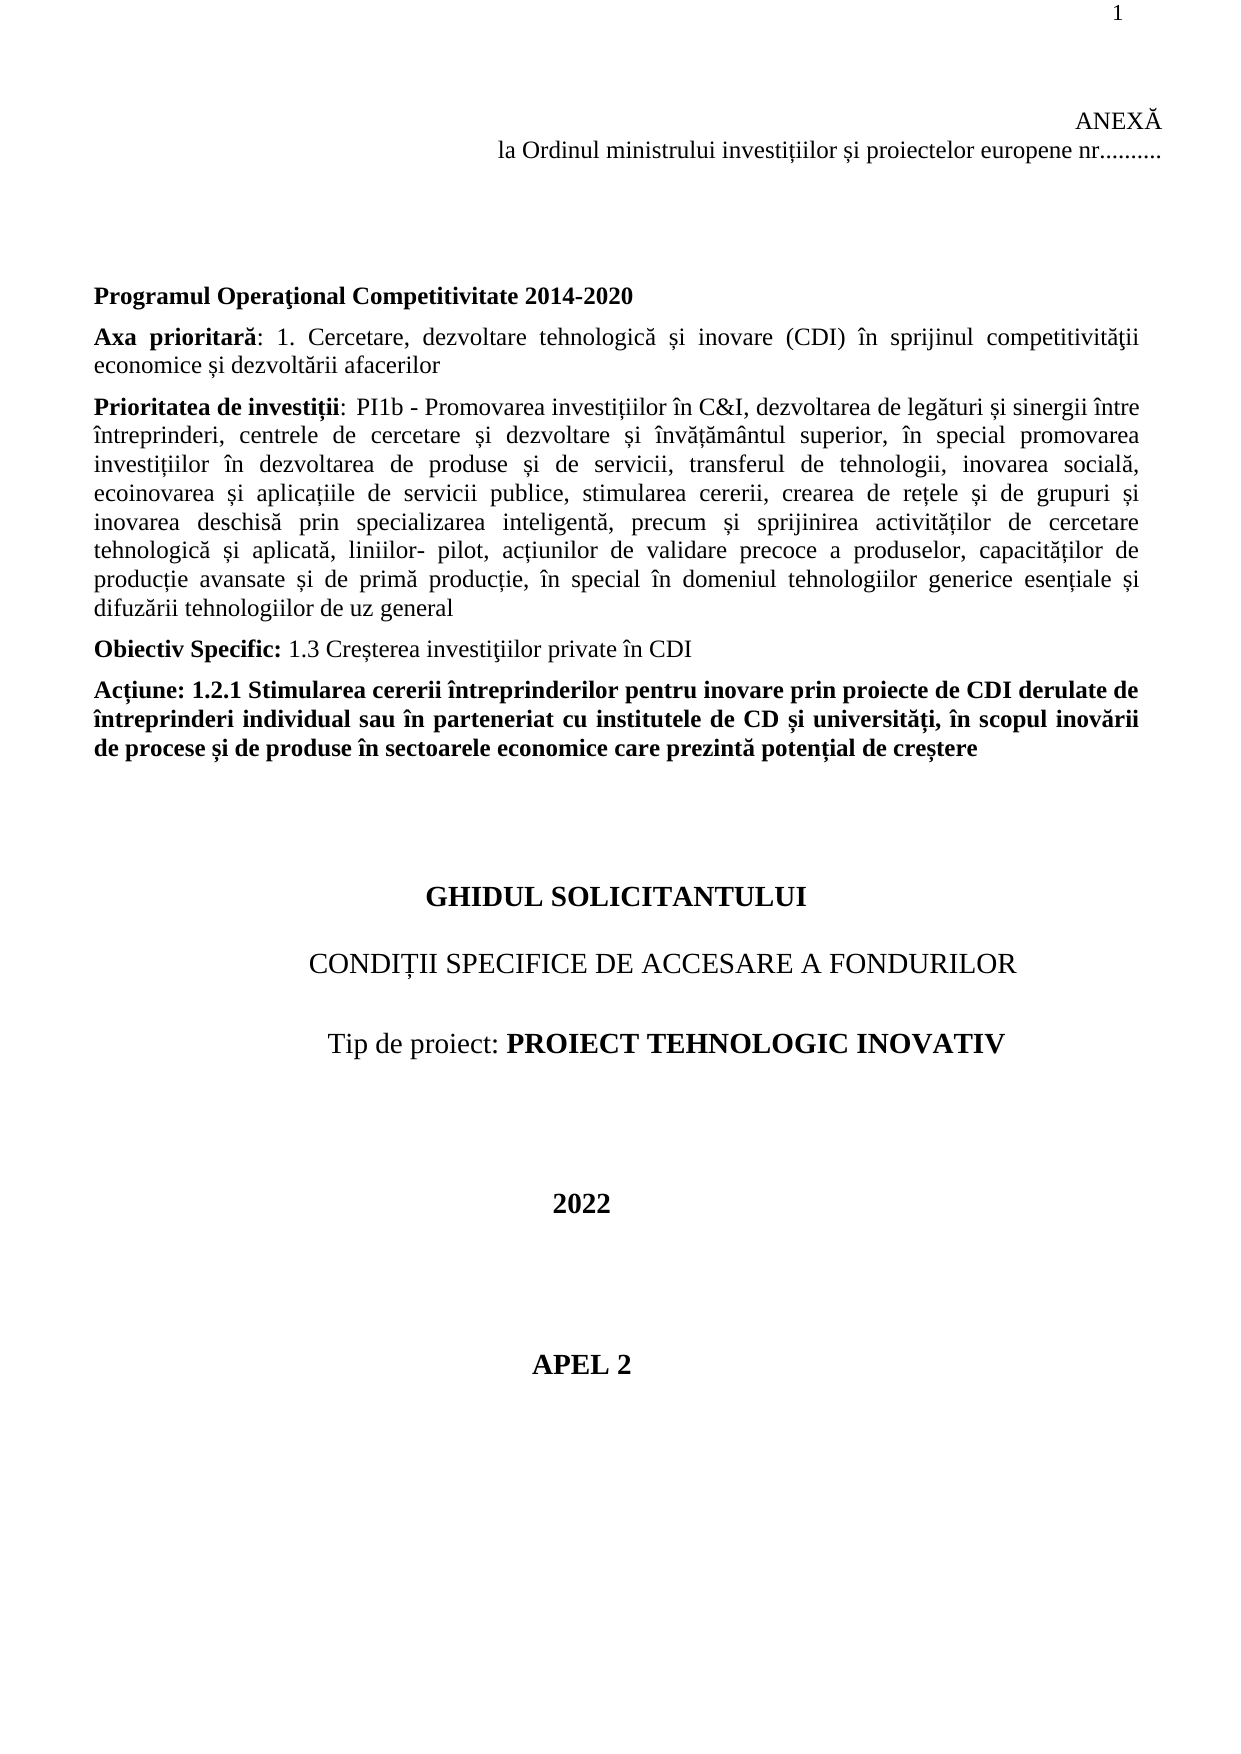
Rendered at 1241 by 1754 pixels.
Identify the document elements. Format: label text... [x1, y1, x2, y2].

text GHIDUL SOLICITANTULUI [92, 879, 1140, 913]
text ANEXĂ [23, 106, 1162, 135]
text Acțiune: 1.2.1 Stimularea cererii întreprinderilor pentru inovare prin proiecte de CDI derulate de întreprinderi individual sau în parteneriat cu institutele de CD și universități, în scopul inovării de procese și de produse în sectoarele economice care prezintă potențial de creștere [94, 676, 1140, 762]
text CONDIȚII SPECIFICE DE ACCESARE A FONDURILOR [82, 946, 1140, 980]
text Tip de proiect: PROIECT TEHNOLOGIC INOVATIV [82, 1026, 1140, 1060]
text Axa prioritară: 1. Cercetare, dezvoltare tehnologică și inovare (CDI) în sprijinul competitivităţii economice și dezvoltării afacerilor [94, 322, 1140, 379]
text 2022 [23, 1187, 1140, 1220]
text Programul Operaţional Competitivitate 2014-2020 [94, 281, 1140, 310]
text Obiectiv Specific: 1.3 Creșterea investiţiilor private în CDI [94, 634, 1140, 663]
text la Ordinul ministrului investițiilor și proiectelor europene nr.......... [23, 135, 1162, 164]
text Prioritatea de investiții: PI1b - Promovarea investițiilor în C&I, dezvoltarea de legături și sinergii între întreprinderi, centrele de cercetare și dezvoltare și învățământul superior, în special promovarea investițiilor în dezvoltarea de produse și de servicii, transferul de tehnologii, inovarea socială, ecoinovarea și aplicațiile de servicii publice, stimularea cererii, crearea de rețele și de grupuri și inovarea deschisă prin specializarea inteligentă, precum și sprijinirea activităților de cercetare tehnologică și aplicată, liniilor- pilot, acțiunilor de validare precoce a produselor, capacităților de producție avansate și de primă producție, în special în domeniul tehnologiilor generice esențiale și difuzării tehnologiilor de uz general [94, 392, 1140, 622]
text APEL 2 [23, 1347, 1140, 1380]
